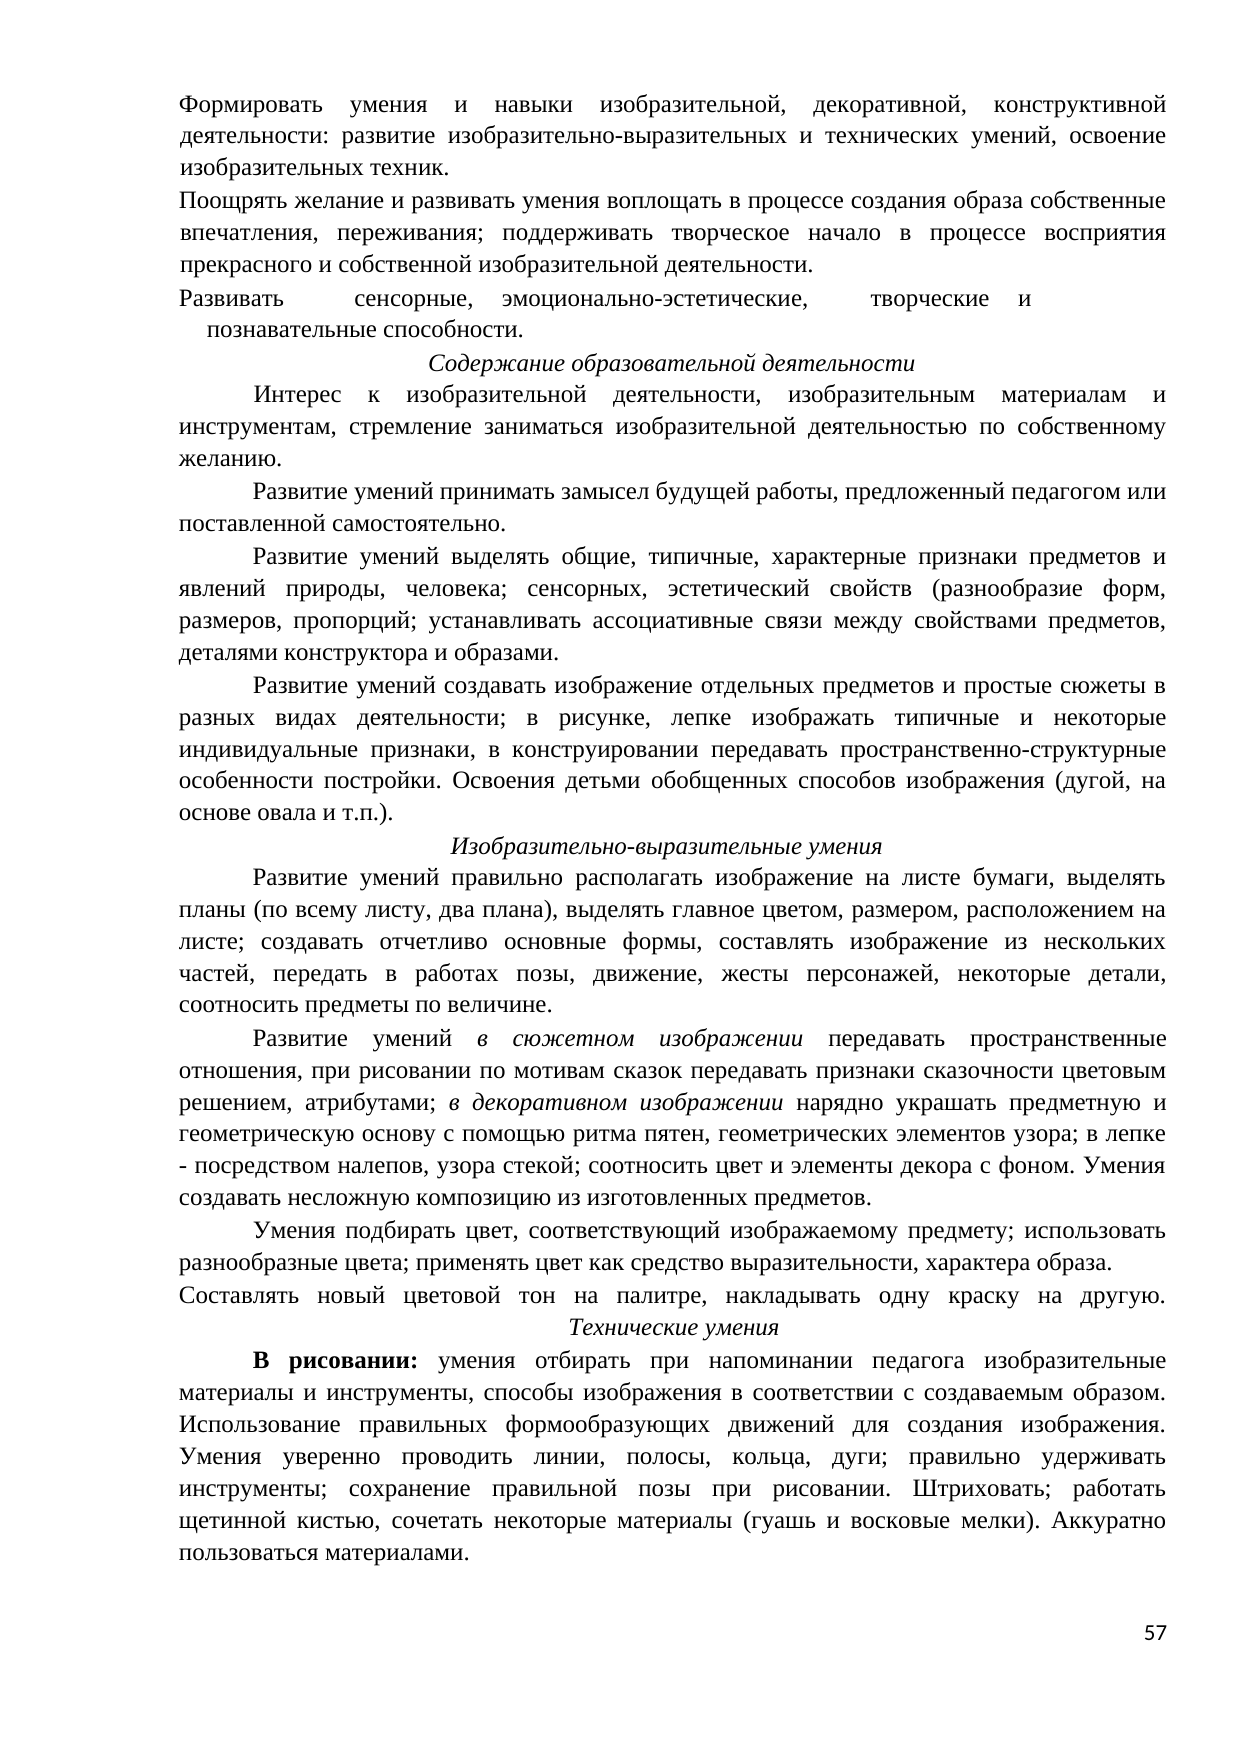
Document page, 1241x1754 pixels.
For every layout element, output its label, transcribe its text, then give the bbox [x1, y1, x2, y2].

text Развитие умений принимать замысел будущей работы, предложенный педагогом или поставленной самостоятельно. [179, 476, 1167, 537]
text Развитие умений создавать изображение отдельных предметов и простые сюжеты в разных видах деятельности; в рисунке, лепке изображать типичные и некоторые индивидуальные признаки, в конструировании передавать пространственно-структурные особенности постройки. Освоения детьми обобщенных способов изображения (дугой, на основе овала и т.п.). [179, 670, 1167, 826]
text Развитие умений выделять общие, типичные, характерные признаки предметов и явлений природы, человека; сенсорных, эстетический свойств (разнообразие форм, размеров, пропорций; устанавливать ассоциативные связи между свойствами предметов, деталями конструктора и образами. [179, 541, 1167, 666]
text Развитие умений правильно располагать изображение на листе бумаги, выделять планы (по всему листу, два плана), выделять главное цветом, размером, расположением на листе; создавать отчетливо основные формы, составлять изображение из нескольких частей, передать в работах позы, движение, жесты персонажей, некоторые детали, соотносить предметы по величине. [179, 862, 1167, 1018]
text Изобразительно-выразительные умения [269, 831, 1064, 859]
text Умения подбирать цвет, соответствующий изображаемому предмету; использовать разнообразные цвета; применять цвет как средство выразительности, характера образа. [179, 1215, 1167, 1276]
text Поощрять желание и развивать умения воплощать в процессе создания образа собственные впечатления, переживания; поддерживать творческое начало в процессе восприятия прекрасного и собственной изобразительной деятельности. [179, 186, 1167, 278]
text В рисовании: умения отбирать при напоминании педагога изобразительные материалы и инструменты, способы изображения в соответствии с создаваемым образом. Использование правильных формообразующих движений для создания изображения. Умения уверенно проводить линии, полосы, кольца, дуги; правильно удерживать инструменты; сохранение правильной позы при рисовании. Штриховать; работать щетинной кистью, сочетать некоторые материалы (гуашь и восковые мелки). Аккуратно пользоваться материалами. [179, 1346, 1167, 1566]
text Составлять новый цветовой тон на палитре, накладывать одну краску на другую. Технические умения [179, 1281, 1167, 1341]
text Формировать умения и навыки изобразительной, декоративной, конструктивной деятельности: развитие изобразительно-выразительных и технических умений, освоение изобразительных техник. [179, 89, 1167, 181]
text Содержание образовательной деятельности [269, 348, 1074, 376]
text Интерес к изобразительной деятельности, изобразительным материалам и инструментам, стремление заниматься изобразительной деятельностью по собственному желанию. [179, 379, 1167, 472]
text Развивать сенсорные, эмоционально-эстетические, творческие и познавательные способности. [179, 283, 1167, 343]
text Развитие умений в сюжетном изображении передавать пространственные отношения, при рисовании по мотивам сказок передавать признаки сказочности цветовым решением, атрибутами; в декоративном изображении нарядно украшать предметную и геометрическую основу с помощью ритма пятен, геометрических элементов узора; в лепке - посредством налепов, узора стекой; соотносить цвет и элементы декора с фоном. Умения создавать несложную композицию из изготовленных предметов. [179, 1023, 1167, 1211]
